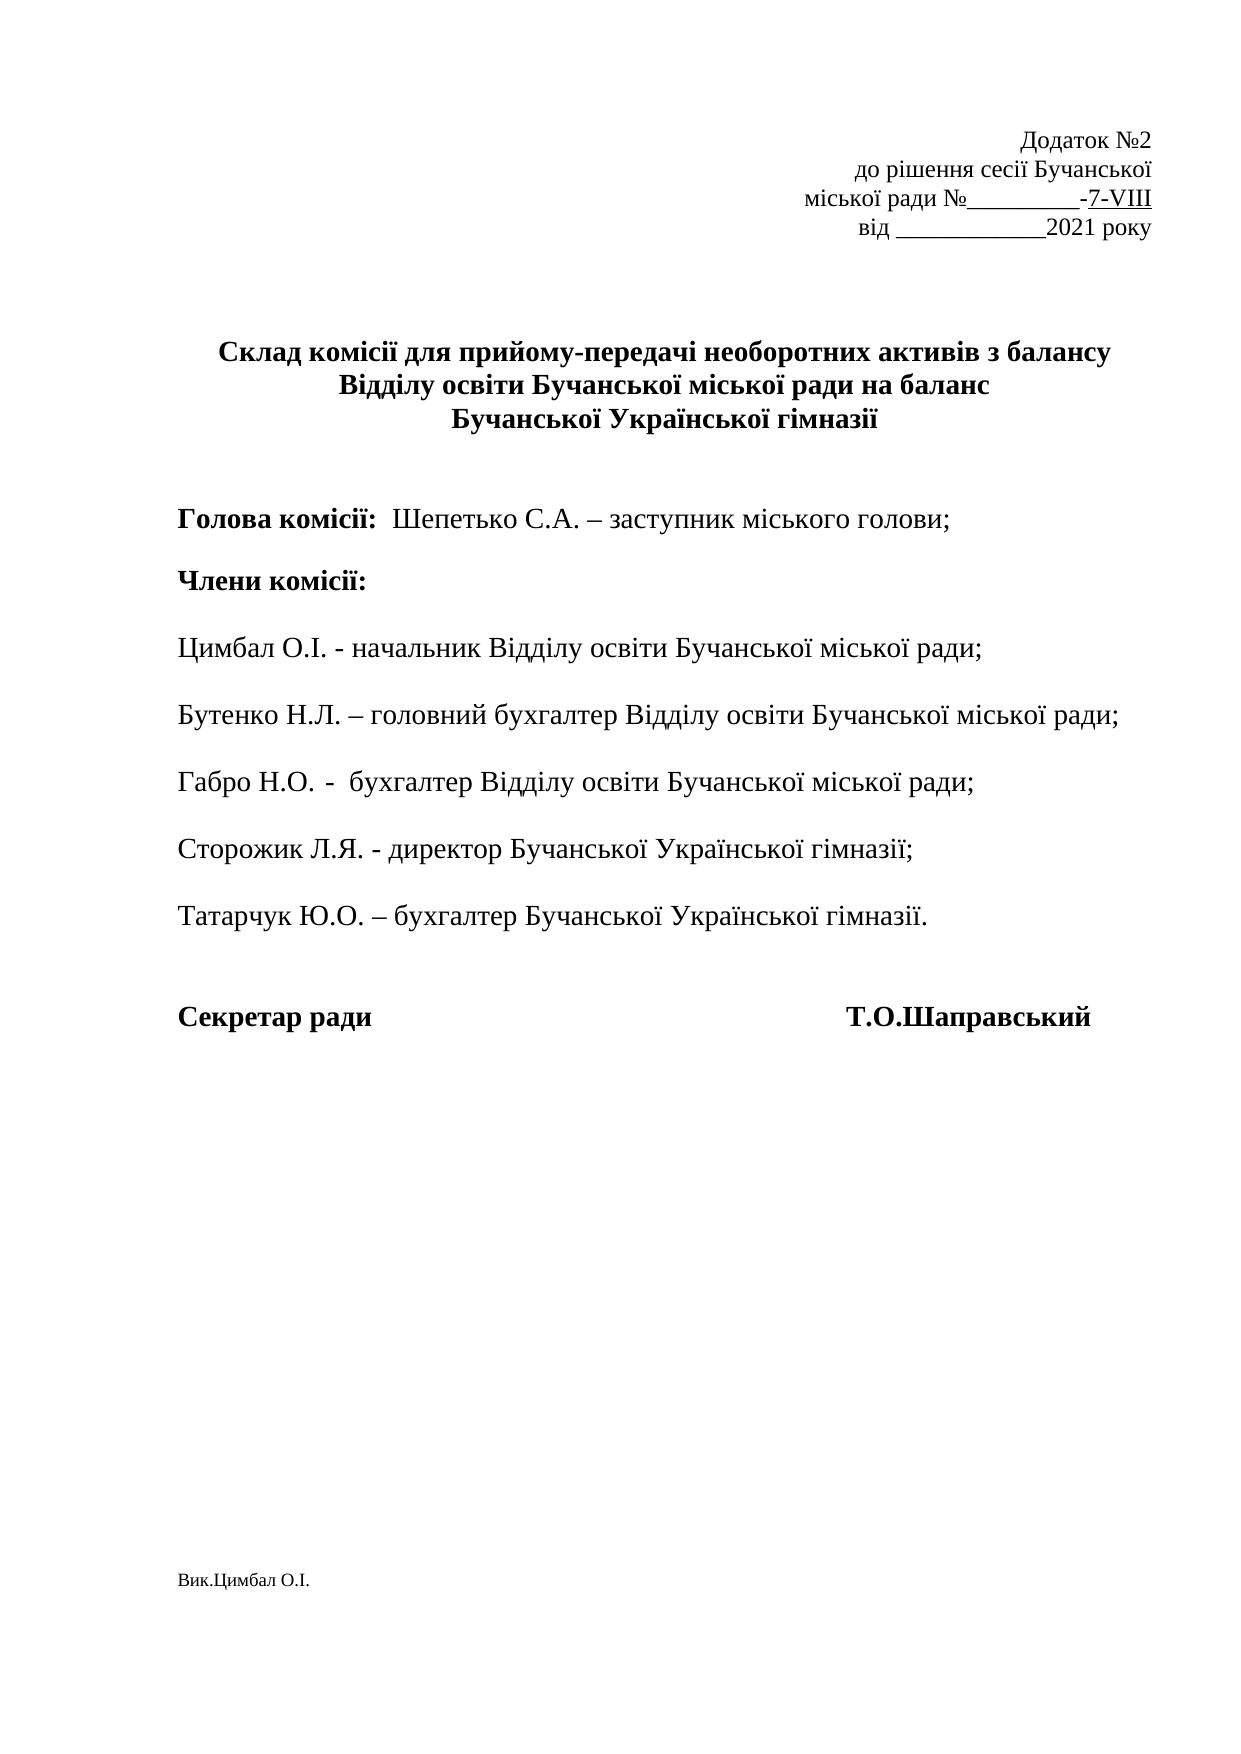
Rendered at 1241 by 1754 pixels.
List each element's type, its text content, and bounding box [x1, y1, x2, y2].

list Габро Н.О. - бухгалтер Відділу освіти Бучанської міської ради; [177, 764, 1152, 798]
list Бутенко Н.Л. – головний бухгалтер Відділу освіти Бучанської міської ради; [177, 697, 1152, 731]
text до рішення сесії Бучанської [177, 154, 1152, 183]
text Татарчук Ю.О. – бухгалтер Бучанської Української гімназії. [177, 898, 1152, 932]
text Секретар ради Т.О.Шаправський [177, 999, 1152, 1033]
text Бучанської Української гімназії [177, 401, 1152, 434]
text міської ради №_________-7-VІII [177, 183, 1152, 212]
text Сторожик Л.Я. - директор Бучанської Української гімназії; [177, 831, 1152, 865]
list Додаток №2 [252, 125, 1152, 154]
text Вик.Цимбал О.І. [177, 1569, 1152, 1591]
text Склад комісії для прийому-передачі необоротних активів з балансу Відділу освіти Бучанської міської ради на баланс [177, 334, 1152, 401]
list Цимбал О.І. - начальник Відділу освіти Бучанської міської ради; [177, 630, 1152, 664]
list Голова комісії: Шепетько С.А. – заступник міського голови; [177, 502, 1152, 535]
list Члени комісії: [177, 563, 1152, 597]
text від ____________2021 року [177, 212, 1152, 240]
